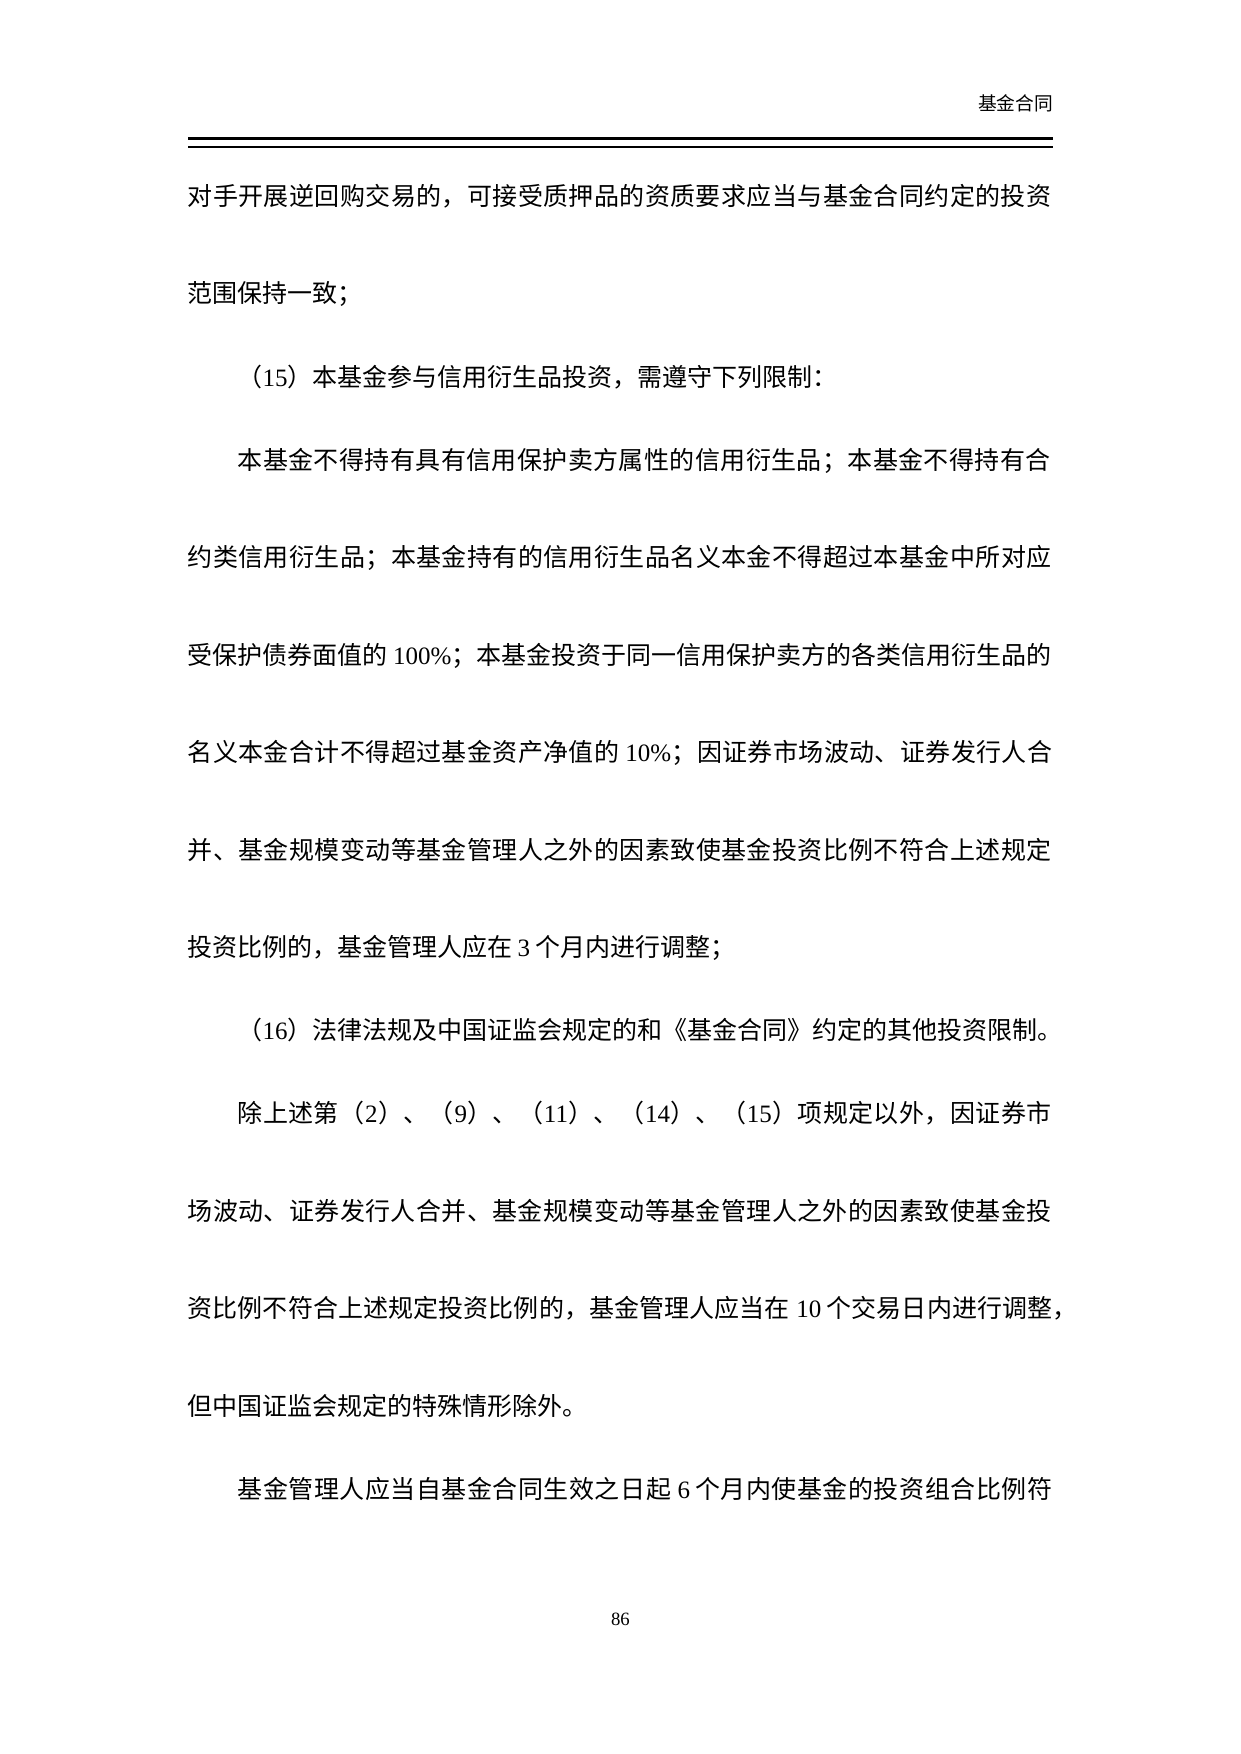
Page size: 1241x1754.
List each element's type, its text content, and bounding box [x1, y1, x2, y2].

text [187, 162, 1053, 324]
text （16）法律法规及中国证监会规定的和《基金合同》约定的其他投资限制。 [187, 996, 1053, 1061]
text 本基金不得持有具有信用保护卖方属性的信用衍生品；本基金不得持有合约类信用衍生品；本基金持有的信用衍生品名义本金不得超过本基金中所对应受保护债券面值的100%；本基金投资于同一信用保护卖方的各类信用衍生品的名义本金合计不得超过基金资产净值的10%；因证券市场波动、证券发行人合并、基金规模变动等基金管理人之外的因素致使基金投资比例不符合上述规定投资比例的，基金管理人应在3个月内进行调整； [187, 426, 1053, 978]
text 除上述第（2）、（9）、（11）、（14）、（15）项规定以外，因证券市场波动、证券发行人合并、基金规模变动等基金管理人之外的因素致使基金投资比例不符合上述规定投资比例的，基金管理人应当在10个交易日内进行调整，但中国证监会规定的特殊情形除外。 [187, 1079, 1053, 1437]
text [187, 1455, 1053, 1520]
text （15）本基金参与信用衍生品投资，需遵守下列限制： [187, 343, 1053, 408]
